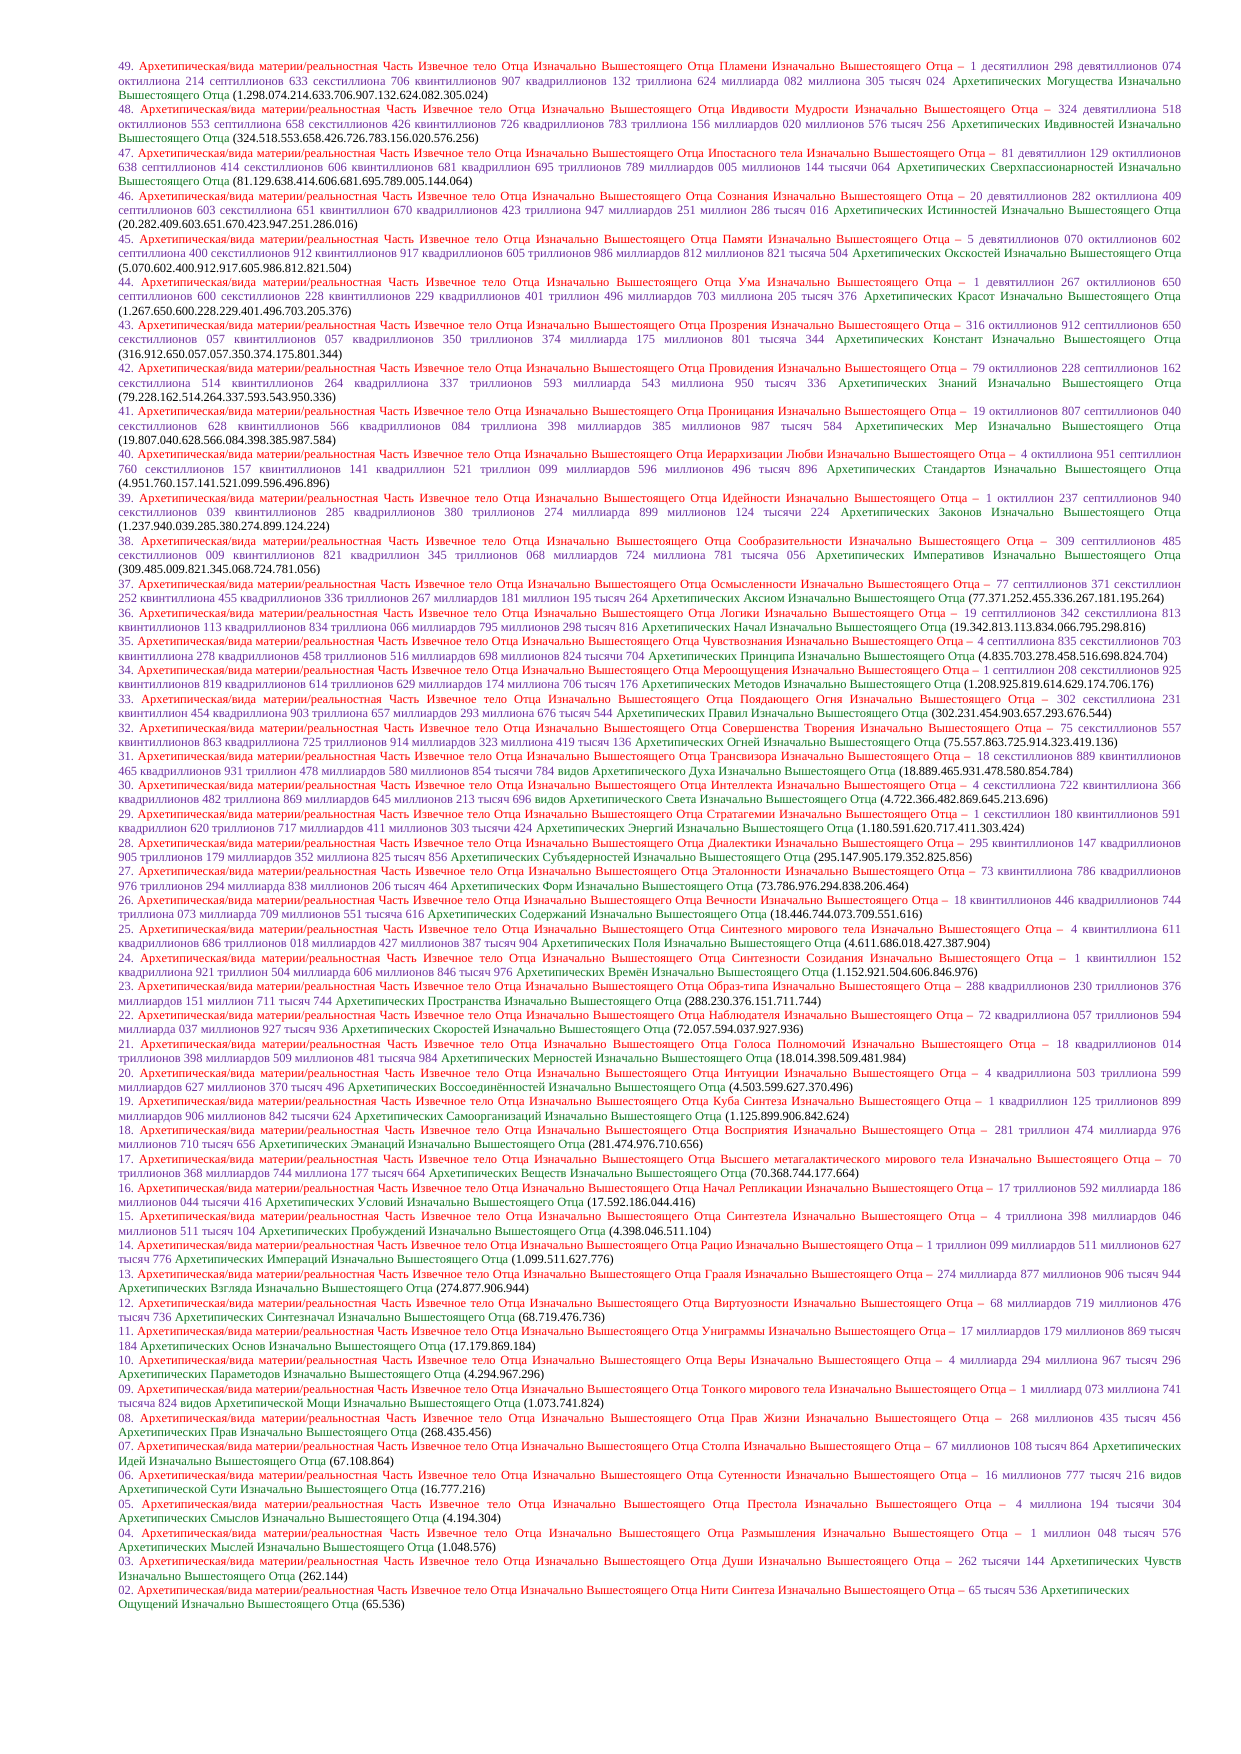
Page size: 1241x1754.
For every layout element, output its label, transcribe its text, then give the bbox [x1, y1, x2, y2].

text 17. Архетипическая/вида материи/реальностная Часть Извечное тело Отца Изначально Вышестоящего Отца Высшего метагалактического мирового тела Изначально Вышестоящего Отца – 70 триллионов 368 миллиардов 744 миллиона 177 тысяч 664 Архетипических Веществ Изначально Вышестоящего Отца (70.368.744.177.664) [118, 1152, 1181, 1180]
text 48. Архетипическая/вида материи/реальностная Часть Извечное тело Отца Изначально Вышестоящего Отца Ивдивости Мудрости Изначально Вышестоящего Отца – 324 девятиллиона 518 октиллионов 553 септиллиона 658 секстиллионов 426 квинтиллионов 726 квадриллионов 783 триллиона 156 миллиардов 020 миллионов 576 тысяч 256 Архетипических Ивдивностей Изначально Вышестоящего Отца (324.518.553.658.426.726.783.156.020.576.256) [118, 102, 1181, 145]
text 43. Архетипическая/вида материи/реальностная Часть Извечное тело Отца Изначально Вышестоящего Отца Прозрения Изначально Вышестоящего Отца – 316 октиллионов 912 септиллионов 650 секстиллионов 057 квинтиллионов 057 квадриллионов 350 триллионов 374 миллиарда 175 миллионов 801 тысяча 344 Архетипических Констант Изначально Вышестоящего Отца (316.912.650.057.057.350.374.175.801.344) [118, 318, 1181, 361]
text 28. Архетипическая/вида материи/реальностная Часть Извечное тело Отца Изначально Вышестоящего Отца Диалектики Изначально Вышестоящего Отца – 295 квинтиллионов 147 квадриллионов 905 триллионов 179 миллиардов 352 миллиона 825 тысяч 856 Архетипических Субъядерностей Изначально Вышестоящего Отца (295.147.905.179.352.825.856) [118, 835, 1181, 864]
text 08. Архетипическая/вида материи/реальностная Часть Извечное тело Отца Изначально Вышестоящего Отца Прав Жизни Изначально Вышестоящего Отца – 268 миллионов 435 тысяч 456 Архетипических Прав Изначально Вышестоящего Отца (268.435.456) [118, 1410, 1181, 1439]
text 19. Архетипическая/вида материи/реальностная Часть Извечное тело Отца Изначально Вышестоящего Отца Куба Синтеза Изначально Вышестоящего Отца – 1 квадриллион 125 триллионов 899 миллиардов 906 миллионов 842 тысячи 624 Архетипических Самоорганизаций Изначально Вышестоящего Отца (1.125.899.906.842.624) [118, 1094, 1181, 1123]
text 44. Архетипическая/вида материи/реальностная Часть Извечное тело Отца Изначально Вышестоящего Отца Ума Изначально Вышестоящего Отца – 1 девятиллион 267 октиллионов 650 септиллионов 600 секстиллионов 228 квинтиллионов 229 квадриллионов 401 триллион 496 миллиардов 703 миллиона 205 тысяч 376 Архетипических Красот Изначально Вышестоящего Отца (1.267.650.600.228.229.401.496.703.205.376) [118, 275, 1181, 318]
text 36. Архетипическая/вида материи/реальностная Часть Извечное тело Отца Изначально Вышестоящего Отца Логики Изначально Вышестоящего Отца – 19 септиллионов 342 секстиллиона 813 квинтиллионов 113 квадриллионов 834 триллиона 066 миллиардов 795 миллионов 298 тысяч 816 Архетипических Начал Изначально Вышестоящего Отца (19.342.813.113.834.066.795.298.816) [118, 605, 1181, 634]
text 04. Архетипическая/вида материи/реальностная Часть Извечное тело Отца Изначально Вышестоящего Отца Размышления Изначально Вышестоящего Отца – 1 миллион 048 тысяч 576 Архетипических Мыслей Изначально Вышестоящего Отца (1.048.576) [118, 1525, 1181, 1554]
text 24. Архетипическая/вида материи/реальностная Часть Извечное тело Отца Изначально Вышестоящего Отца Синтезности Созидания Изначально Вышестоящего Отца – 1 квинтиллион 152 квадриллиона 921 триллион 504 миллиарда 606 миллионов 846 тысяч 976 Архетипических Времён Изначально Вышестоящего Отца (1.152.921.504.606.846.976) [118, 950, 1181, 979]
text 15. Архетипическая/вида материи/реальностная Часть Извечное тело Отца Изначально Вышестоящего Отца Синтезтела Изначально Вышестоящего Отца – 4 триллиона 398 миллиардов 046 миллионов 511 тысяч 104 Архетипических Пробуждений Изначально Вышестоящего Отца (4.398.046.511.104) [118, 1209, 1181, 1238]
text 37. Архетипическая/вида материи/реальностная Часть Извечное тело Отца Изначально Вышестоящего Отца Осмысленности Изначально Вышестоящего Отца – 77 септиллионов 371 секстиллион 252 квинтиллиона 455 квадриллионов 336 триллионов 267 миллиардов 181 миллион 195 тысяч 264 Архетипических Аксиом Изначально Вышестоящего Отца (77.371.252.455.336.267.181.195.264) [118, 577, 1181, 605]
text 14. Архетипическая/вида материи/реальностная Часть Извечное тело Отца Изначально Вышестоящего Отца Рацио Изначально Вышестоящего Отца – 1 триллион 099 миллиардов 511 миллионов 627 тысяч 776 Архетипических Импераций Изначально Вышестоящего Отца (1.099.511.627.776) [118, 1238, 1181, 1267]
text 25. Архетипическая/вида материи/реальностная Часть Извечное тело Отца Изначально Вышестоящего Отца Синтезного мирового тела Изначально Вышестоящего Отца – 4 квинтиллиона 611 квадриллионов 686 триллионов 018 миллиардов 427 миллионов 387 тысяч 904 Архетипических Поля Изначально Вышестоящего Отца (4.611.686.018.427.387.904) [118, 922, 1181, 950]
text 33. Архетипическая/вида материи/реальностная Часть Извечное тело Отца Изначально Вышестоящего Отца Поядающего Огня Изначально Вышестоящего Отца – 302 секстиллиона 231 квинтиллион 454 квадриллиона 903 триллиона 657 миллиардов 293 миллиона 676 тысяч 544 Архетипических Правил Изначально Вышестоящего Отца (302.231.454.903.657.293.676.544) [118, 692, 1181, 720]
text 49. Архетипическая/вида материи/реальностная Часть Извечное тело Отца Изначально Вышестоящего Отца Пламени Изначально Вышестоящего Отца – 1 десятиллион 298 девятиллионов 074 октиллиона 214 септиллионов 633 секстиллиона 706 квинтиллионов 907 квадриллионов 132 триллиона 624 миллиарда 082 миллиона 305 тысяч 024 Архетипических Могущества Изначально Вышестоящего Отца (1.298.074.214.633.706.907.132.624.082.305.024) [118, 59, 1181, 102]
text 29. Архетипическая/вида материи/реальностная Часть Извечное тело Отца Изначально Вышестоящего Отца Стратагемии Изначально Вышестоящего Отца – 1 секстиллион 180 квинтиллионов 591 квадриллион 620 триллионов 717 миллиардов 411 миллионов 303 тысячи 424 Архетипических Энергий Изначально Вышестоящего Отца (1.180.591.620.717.411.303.424) [118, 807, 1181, 835]
text 13. Архетипическая/вида материи/реальностная Часть Извечное тело Отца Изначально Вышестоящего Отца Грааля Изначально Вышестоящего Отца – 274 миллиарда 877 миллионов 906 тысяч 944 Архетипических Взгляда Изначально Вышестоящего Отца (274.877.906.944) [118, 1267, 1181, 1295]
text 34. Архетипическая/вида материи/реальностная Часть Извечное тело Отца Изначально Вышестоящего Отца Мероощущения Изначально Вышестоящего Отца – 1 септиллион 208 секстиллионов 925 квинтиллионов 819 квадриллионов 614 триллионов 629 миллиардов 174 миллиона 706 тысяч 176 Архетипических Методов Изначально Вышестоящего Отца (1.208.925.819.614.629.174.706.176) [118, 663, 1181, 692]
text 02. Архетипическая/вида материи/реальностная Часть Извечное тело Отца Изначально Вышестоящего Отца Нити Синтеза Изначально Вышестоящего Отца – 65 тысяч 536 Архетипических Ощущений Изначально Вышестоящего Отца (65.536) [118, 1583, 1181, 1612]
text 03. Архетипическая/вида материи/реальностная Часть Извечное тело Отца Изначально Вышестоящего Отца Души Изначально Вышестоящего Отца – 262 тысячи 144 Архетипических Чувств Изначально Вышестоящего Отца (262.144) [118, 1554, 1181, 1583]
text 10. Архетипическая/вида материи/реальностная Часть Извечное тело Отца Изначально Вышестоящего Отца Веры Изначально Вышестоящего Отца – 4 миллиарда 294 миллиона 967 тысяч 296 Архетипических Параметодов Изначально Вышестоящего Отца (4.294.967.296) [118, 1353, 1181, 1382]
text 22. Архетипическая/вида материи/реальностная Часть Извечное тело Отца Изначально Вышестоящего Отца Наблюдателя Изначально Вышестоящего Отца – 72 квадриллиона 057 триллионов 594 миллиарда 037 миллионов 927 тысяч 936 Архетипических Скоростей Изначально Вышестоящего Отца (72.057.594.037.927.936) [118, 1008, 1181, 1037]
text 16. Архетипическая/вида материи/реальностная Часть Извечное тело Отца Изначально Вышестоящего Отца Начал Репликации Изначально Вышестоящего Отца – 17 триллионов 592 миллиарда 186 миллионов 044 тысячи 416 Архетипических Условий Изначально Вышестоящего Отца (17.592.186.044.416) [118, 1180, 1181, 1209]
text 32. Архетипическая/вида материи/реальностная Часть Извечное тело Отца Изначально Вышестоящего Отца Совершенства Творения Изначально Вышестоящего Отца – 75 секстиллионов 557 квинтиллионов 863 квадриллиона 725 триллионов 914 миллиардов 323 миллиона 419 тысяч 136 Архетипических Огней Изначально Вышестоящего Отца (75.557.863.725.914.323.419.136) [118, 720, 1181, 749]
text 05. Архетипическая/вида материи/реальностная Часть Извечное тело Отца Изначально Вышестоящего Отца Престола Изначально Вышестоящего Отца – 4 миллиона 194 тысячи 304 Архетипических Смыслов Изначально Вышестоящего Отца (4.194.304) [118, 1497, 1181, 1525]
text 47. Архетипическая/вида материи/реальностная Часть Извечное тело Отца Изначально Вышестоящего Отца Ипостасного тела Изначально Вышестоящего Отца – 81 девятиллион 129 октиллионов 638 септиллионов 414 секстиллионов 606 квинтиллионов 681 квадриллион 695 триллионов 789 миллиардов 005 миллионов 144 тысячи 064 Архетипических Сверхпассионарностей Изначально Вышестоящего Отца (81.129.638.414.606.681.695.789.005.144.064) [118, 145, 1181, 188]
text 46. Архетипическая/вида материи/реальностная Часть Извечное тело Отца Изначально Вышестоящего Отца Сознания Изначально Вышестоящего Отца – 20 девятиллионов 282 октиллиона 409 септиллионов 603 секстиллиона 651 квинтиллион 670 квадриллионов 423 триллиона 947 миллиардов 251 миллион 286 тысяч 016 Архетипических Истинностей Изначально Вышестоящего Отца (20.282.409.603.651.670.423.947.251.286.016) [118, 188, 1181, 232]
text 31. Архетипическая/вида материи/реальностная Часть Извечное тело Отца Изначально Вышестоящего Отца Трансвизора Изначально Вышестоящего Отца – 18 секстиллионов 889 квинтиллионов 465 квадриллионов 931 триллион 478 миллиардов 580 миллионов 854 тысячи 784 видов Архетипического Духа Изначально Вышестоящего Отца (18.889.465.931.478.580.854.784) [118, 749, 1181, 778]
text 23. Архетипическая/вида материи/реальностная Часть Извечное тело Отца Изначально Вышестоящего Отца Образ-типа Изначально Вышестоящего Отца – 288 квадриллионов 230 триллионов 376 миллиардов 151 миллион 711 тысяч 744 Архетипических Пространства Изначально Вышестоящего Отца (288.230.376.151.711.744) [118, 979, 1181, 1008]
text 18. Архетипическая/вида материи/реальностная Часть Извечное тело Отца Изначально Вышестоящего Отца Восприятия Изначально Вышестоящего Отца – 281 триллион 474 миллиарда 976 миллионов 710 тысяч 656 Архетипических Эманаций Изначально Вышестоящего Отца (281.474.976.710.656) [118, 1123, 1181, 1152]
text 42. Архетипическая/вида материи/реальностная Часть Извечное тело Отца Изначально Вышестоящего Отца Провидения Изначально Вышестоящего Отца – 79 октиллионов 228 септиллионов 162 секстиллиона 514 квинтиллионов 264 квадриллиона 337 триллионов 593 миллиарда 543 миллиона 950 тысяч 336 Архетипических Знаний Изначально Вышестоящего Отца (79.228.162.514.264.337.593.543.950.336) [118, 361, 1181, 404]
text 12. Архетипическая/вида материи/реальностная Часть Извечное тело Отца Изначально Вышестоящего Отца Виртуозности Изначально Вышестоящего Отца – 68 миллиардов 719 миллионов 476 тысяч 736 Архетипических Синтезначал Изначально Вышестоящего Отца (68.719.476.736) [118, 1295, 1181, 1324]
text 30. Архетипическая/вида материи/реальностная Часть Извечное тело Отца Изначально Вышестоящего Отца Интеллекта Изначально Вышестоящего Отца – 4 секстиллиона 722 квинтиллиона 366 квадриллионов 482 триллиона 869 миллиардов 645 миллионов 213 тысяч 696 видов Архетипического Света Изначально Вышестоящего Отца (4.722.366.482.869.645.213.696) [118, 778, 1181, 807]
text 20. Архетипическая/вида материи/реальностная Часть Извечное тело Отца Изначально Вышестоящего Отца Интуиции Изначально Вышестоящего Отца – 4 квадриллиона 503 триллиона 599 миллиардов 627 миллионов 370 тысяч 496 Архетипических Воссоединённостей Изначально Вышестоящего Отца (4.503.599.627.370.496) [118, 1065, 1181, 1094]
text 45. Архетипическая/вида материи/реальностная Часть Извечное тело Отца Изначально Вышестоящего Отца Памяти Изначально Вышестоящего Отца – 5 девятиллионов 070 октиллионов 602 септиллиона 400 секстиллионов 912 квинтиллионов 917 квадриллионов 605 триллионов 986 миллиардов 812 миллионов 821 тысяча 504 Архетипических Окскостей Изначально Вышестоящего Отца (5.070.602.400.912.917.605.986.812.821.504) [118, 232, 1181, 275]
text 21. Архетипическая/вида материи/реальностная Часть Извечное тело Отца Изначально Вышестоящего Отца Голоса Полномочий Изначально Вышестоящего Отца – 18 квадриллионов 014 триллионов 398 миллиардов 509 миллионов 481 тысяча 984 Архетипических Мерностей Изначально Вышестоящего Отца (18.014.398.509.481.984) [118, 1037, 1181, 1065]
text 07. Архетипическая/вида материи/реальностная Часть Извечное тело Отца Изначально Вышестоящего Отца Столпа Изначально Вышестоящего Отца – 67 миллионов 108 тысяч 864 Архетипических Идей Изначально Вышестоящего Отца (67.108.864) [118, 1439, 1181, 1468]
text 27. Архетипическая/вида материи/реальностная Часть Извечное тело Отца Изначально Вышестоящего Отца Эталонности Изначально Вышестоящего Отца – 73 квинтиллиона 786 квадриллионов 976 триллионов 294 миллиарда 838 миллионов 206 тысяч 464 Архетипических Форм Изначально Вышестоящего Отца (73.786.976.294.838.206.464) [118, 864, 1181, 893]
text 41. Архетипическая/вида материи/реальностная Часть Извечное тело Отца Изначально Вышестоящего Отца Проницания Изначально Вышестоящего Отца – 19 октиллионов 807 септиллионов 040 секстиллионов 628 квинтиллионов 566 квадриллионов 084 триллиона 398 миллиардов 385 миллионов 987 тысяч 584 Архетипических Мер Изначально Вышестоящего Отца (19.807.040.628.566.084.398.385.987.584) [118, 404, 1181, 447]
text 09. Архетипическая/вида материи/реальностная Часть Извечное тело Отца Изначально Вышестоящего Отца Тонкого мирового тела Изначально Вышестоящего Отца – 1 миллиард 073 миллиона 741 тысяча 824 видов Архетипической Мощи Изначально Вышестоящего Отца (1.073.741.824) [118, 1382, 1181, 1410]
text 06. Архетипическая/вида материи/реальностная Часть Извечное тело Отца Изначально Вышестоящего Отца Сутенности Изначально Вышестоящего Отца – 16 миллионов 777 тысяч 216 видов Архетипической Сути Изначально Вышестоящего Отца (16.777.216) [118, 1468, 1181, 1497]
text 39. Архетипическая/вида материи/реальностная Часть Извечное тело Отца Изначально Вышестоящего Отца Идейности Изначально Вышестоящего Отца – 1 октиллион 237 септиллионов 940 секстиллионов 039 квинтиллионов 285 квадриллионов 380 триллионов 274 миллиарда 899 миллионов 124 тысячи 224 Архетипических Законов Изначально Вышестоящего Отца (1.237.940.039.285.380.274.899.124.224) [118, 490, 1181, 533]
text 11. Архетипическая/вида материи/реальностная Часть Извечное тело Отца Изначально Вышестоящего Отца Униграммы Изначально Вышестоящего Отца – 17 миллиардов 179 миллионов 869 тысяч 184 Архетипических Основ Изначально Вышестоящего Отца (17.179.869.184) [118, 1324, 1181, 1353]
text 40. Архетипическая/вида материи/реальностная Часть Извечное тело Отца Изначально Вышестоящего Отца Иерархизации Любви Изначально Вышестоящего Отца – 4 октиллиона 951 септиллион 760 секстиллионов 157 квинтиллионов 141 квадриллион 521 триллион 099 миллиардов 596 миллионов 496 тысяч 896 Архетипических Стандартов Изначально Вышестоящего Отца (4.951.760.157.141.521.099.596.496.896) [118, 447, 1181, 490]
text 35. Архетипическая/вида материи/реальностная Часть Извечное тело Отца Изначально Вышестоящего Отца Чувствознания Изначально Вышестоящего Отца – 4 септиллиона 835 секстиллионов 703 квинтиллиона 278 квадриллионов 458 триллионов 516 миллиардов 698 миллионов 824 тысячи 704 Архетипических Принципа Изначально Вышестоящего Отца (4.835.703.278.458.516.698.824.704) [118, 634, 1181, 663]
text 26. Архетипическая/вида материи/реальностная Часть Извечное тело Отца Изначально Вышестоящего Отца Вечности Изначально Вышестоящего Отца – 18 квинтиллионов 446 квадриллионов 744 триллиона 073 миллиарда 709 миллионов 551 тысяча 616 Архетипических Содержаний Изначально Вышестоящего Отца (18.446.744.073.709.551.616) [118, 893, 1181, 922]
text 38. Архетипическая/вида материи/реальностная Часть Извечное тело Отца Изначально Вышестоящего Отца Сообразительности Изначально Вышестоящего Отца – 309 септиллионов 485 секстиллионов 009 квинтиллионов 821 квадриллион 345 триллионов 068 миллиардов 724 миллиона 781 тысяча 056 Архетипических Императивов Изначально Вышестоящего Отца (309.485.009.821.345.068.724.781.056) [118, 533, 1181, 577]
